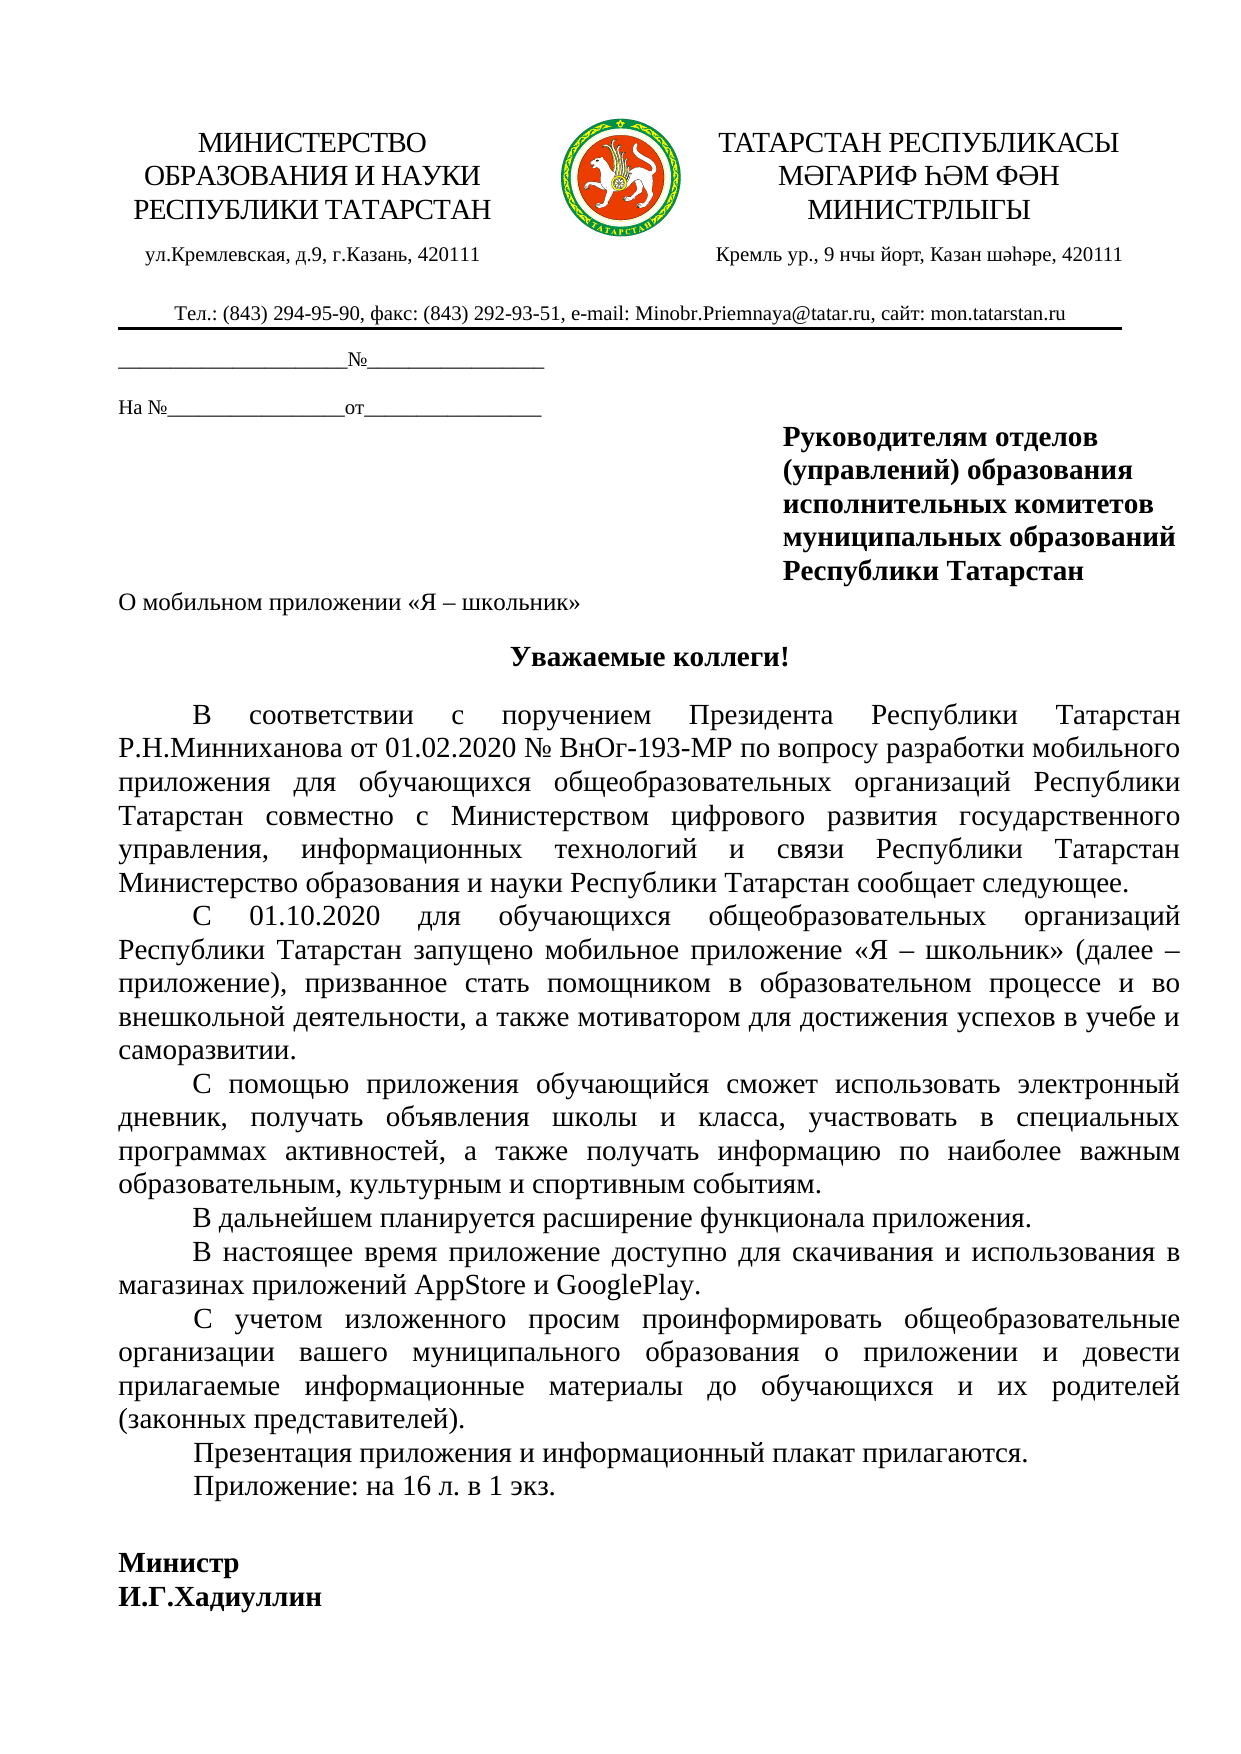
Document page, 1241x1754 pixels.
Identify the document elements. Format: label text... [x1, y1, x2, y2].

text С учетом изложенного просим проинформировать общеобразовательные организации вашего муниципального образования о приложении и довести прилагаемые информационные материалы до обучающихся и их родителей (законных представителей). [118, 1301, 1181, 1435]
text Презентация приложения и информационный плакат прилагаются. [118, 1435, 1181, 1468]
text Тел.: (843) 294-95-90, факс: (843) 292-93-51, e-mail: Minobr.Priemnaya@tatar.ru, сайт: mon.tatarstan.ru [118, 301, 1122, 327]
text В настоящее время приложение доступно для скачивания и использования в магазинах приложений AppStore и GooglePlay. [118, 1234, 1181, 1301]
text На №_________________от_________________ [118, 395, 1181, 419]
text С 01.10.2020 для обучающихся общеобразовательных организаций Республики Татарстан запущено мобильное приложение «Я – школьник» (далее – приложение), призванное стать помощником в образовательном процессе и во внешкольной деятельности, а также мотиватором для достижения успехов в учебе и саморазвитии. [118, 898, 1181, 1066]
text Руководителям отделов [783, 419, 1181, 452]
text В соответствии с поручением Президента Республики Татарстан Р.Н.Минниханова от 01.02.2020 № ВнОг-193-МР по вопросу разработки мобильного приложения для обучающихся общеобразовательных организаций Республики Татарстан совместно с Министерством цифрового развития государственного управления, информационных технологий и связи Республики Татарстан Министерство образования и науки Республики Татарстан сообщает следующее. [118, 697, 1181, 898]
text ______________________№_________________ [118, 347, 1181, 371]
text О мобильном приложении «Я – школьник» [118, 587, 1181, 615]
text Приложение: на 16 л. в 1 экз. [118, 1468, 1181, 1502]
text муниципальных образований [783, 519, 1181, 553]
text (управлений) образования [783, 452, 1181, 486]
text Министр И.Г.Хадиуллин [118, 1545, 1181, 1612]
text С помощью приложения обучающийся сможет использовать электронный дневник, получать объявления школы и класса, участвовать в специальных программах активностей, а также получать информацию по наиболее важным образовательным, культурным и спортивным событиям. [118, 1066, 1181, 1200]
text исполнительных комитетов [783, 486, 1181, 519]
text Республики Татарстан [783, 553, 1181, 587]
text Уважаемые коллеги! [118, 639, 1181, 673]
text В дальнейшем планируется расширение функционала приложения. [118, 1200, 1181, 1234]
